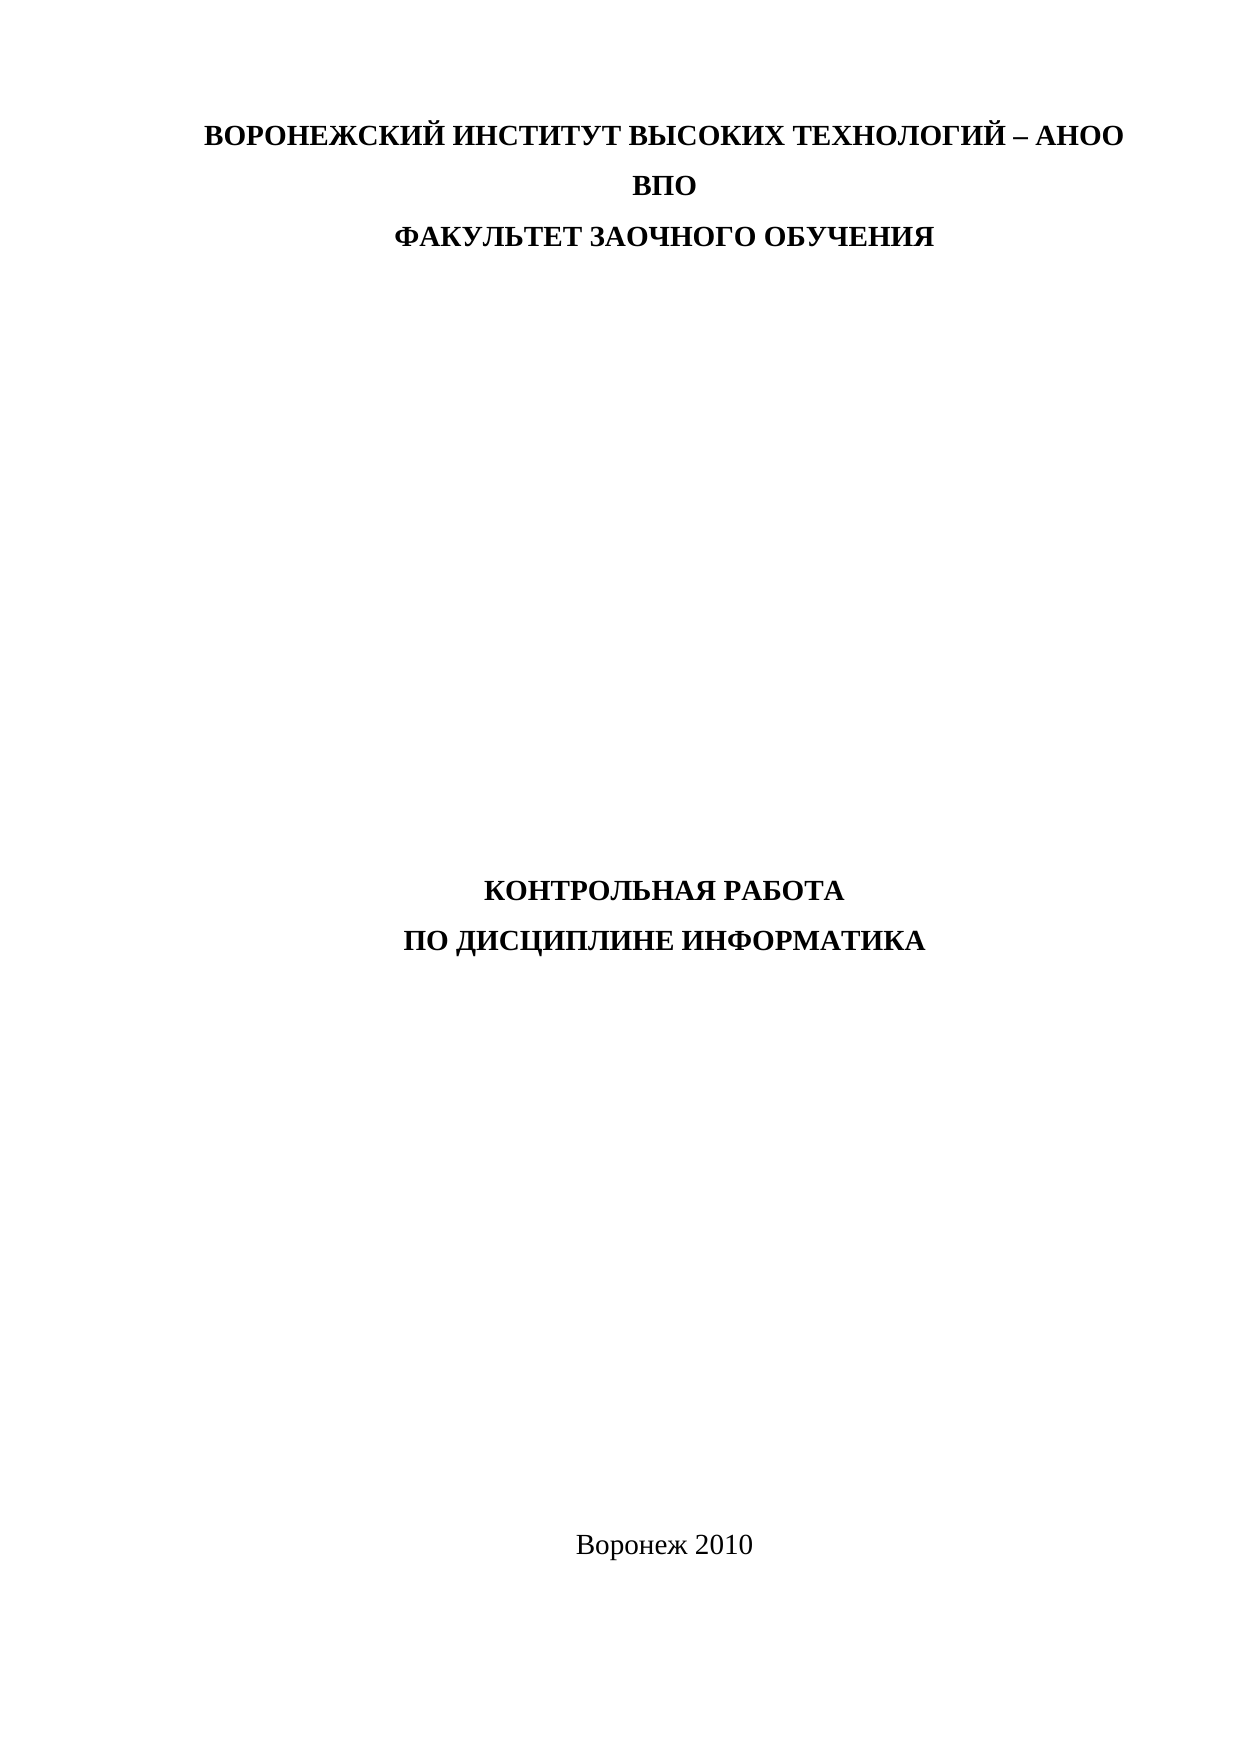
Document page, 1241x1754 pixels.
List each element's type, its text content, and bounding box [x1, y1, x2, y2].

text контрольная работа [177, 873, 1152, 906]
text по дисциплине информатика [177, 923, 1152, 957]
text факультет заочного обучения [177, 219, 1152, 252]
text Воронежский институт высоких технологий – АНОО ВПО [177, 118, 1152, 202]
text Воронеж 2010 [177, 1527, 1152, 1560]
